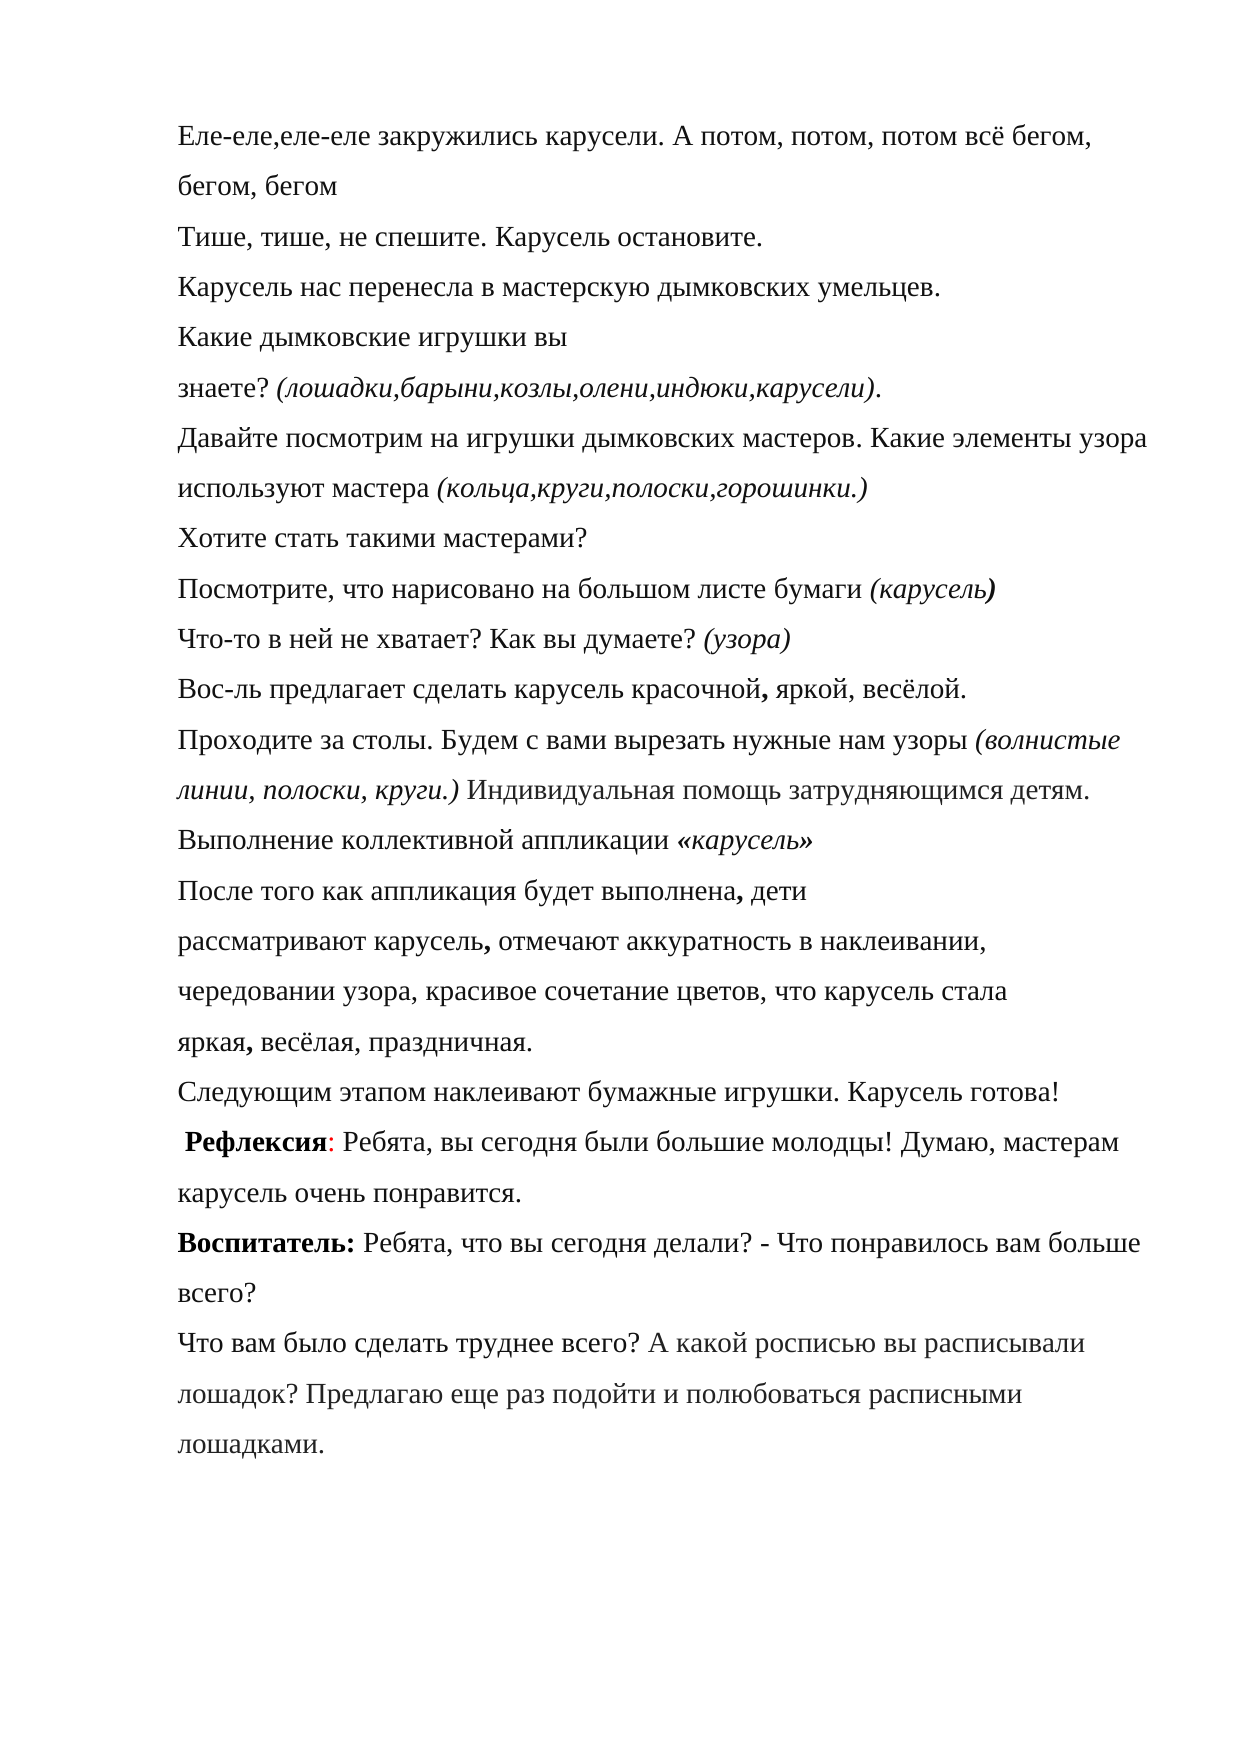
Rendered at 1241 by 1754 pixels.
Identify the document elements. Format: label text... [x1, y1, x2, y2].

text Тише, тише, не спешите. Карусель остановите. [177, 219, 1152, 252]
text Посмотрите, что нарисовано на большом листе бумаги (карусель) [177, 571, 1152, 604]
text Выполнение коллективной аппликации «карусель» [177, 822, 1152, 856]
text Что-то в ней не хватает? Как вы думаете? (узора) [177, 621, 1152, 655]
text После того как аппликация будет выполнена, дети рассматривают карусель, отмечают аккуратность в наклеивании, чередовании узора, красивое сочетание цветов, что карусель стала яркая, весёлая, праздничная. [177, 873, 1152, 1057]
text Давайте посмотрим на игрушки дымковских мастеров. Какие элементы узора используют мастера (кольца,круги,полоски,горошинки.) [177, 420, 1152, 504]
text Следующим этапом наклеивают бумажные игрушки. Карусель готова! [177, 1074, 1152, 1108]
text Какие дымковские игрушки вы знаете? (лошадки,барыни,козлы,олени,индюки,карусели). [177, 319, 1152, 403]
text Проходите за столы. Будем с вами вырезать нужные нам узоры (волнистые линии, полоски, круги.) Индивидуальная помощь затрудняющимся детям. [177, 722, 1152, 806]
text Вос-ль предлагает сделать карусель красочной, яркой, весёлой. [177, 672, 1152, 705]
text Что вам было сделать труднее всего? А какой росписью вы расписывали лошадок? Предлагаю еще раз подойти и полюбоваться расписными лошадками. [177, 1326, 1152, 1460]
text Рефлексия: Ребята, вы сегодня были большие молодцы! Думаю, мастерам карусель очень понравится. [177, 1124, 1152, 1208]
text Хотите стать такими мастерами? [177, 521, 1152, 554]
text Воспитатель: Ребята, что вы сегодня делали? - Что понравилось вам больше всего? [177, 1225, 1152, 1309]
text Еле-еле,еле-еле закружились карусели. А потом, потом, потом всё бегом, бегом, бегом [177, 118, 1152, 202]
text Карусель нас перенесла в мастерскую дымковских умельцев. [177, 269, 1152, 303]
